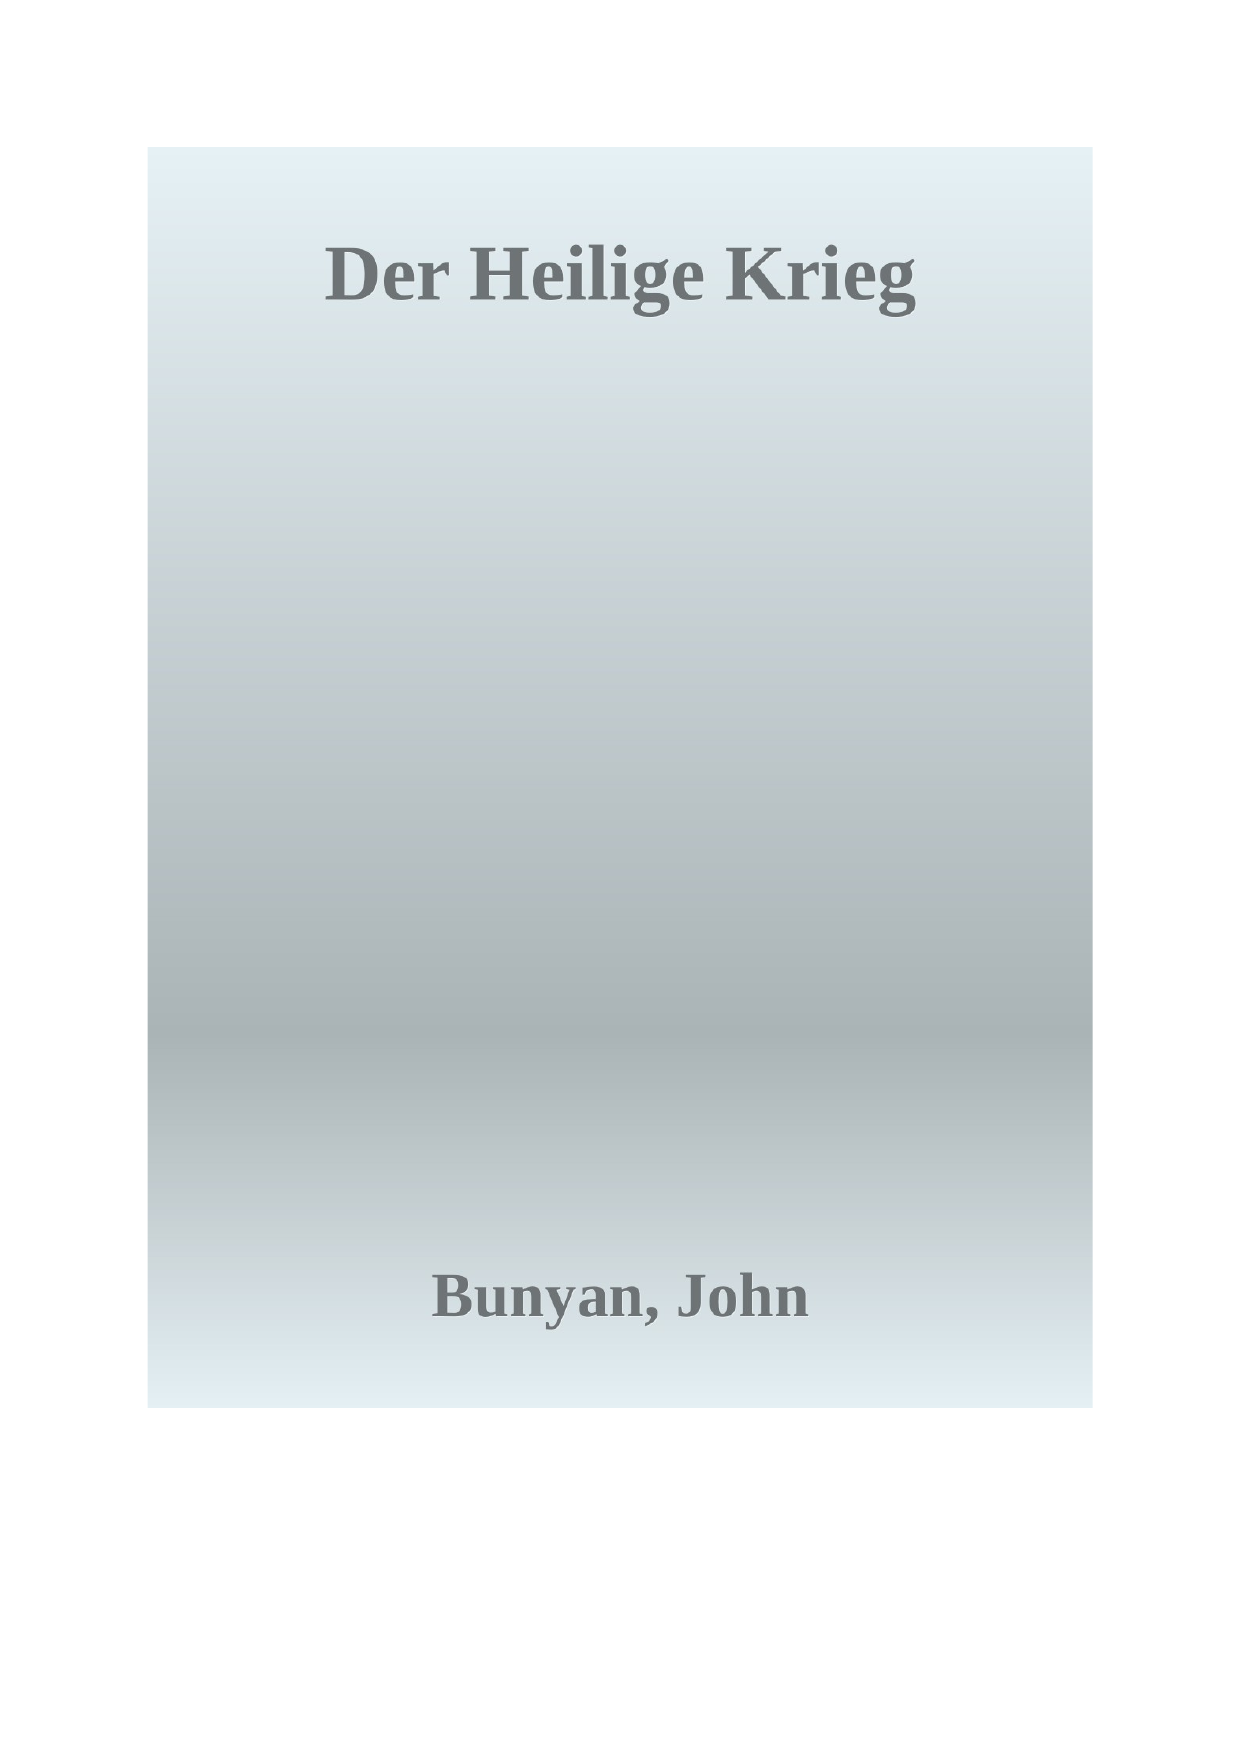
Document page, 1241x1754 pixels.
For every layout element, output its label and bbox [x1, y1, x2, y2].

picture [147, 147, 1093, 1408]
